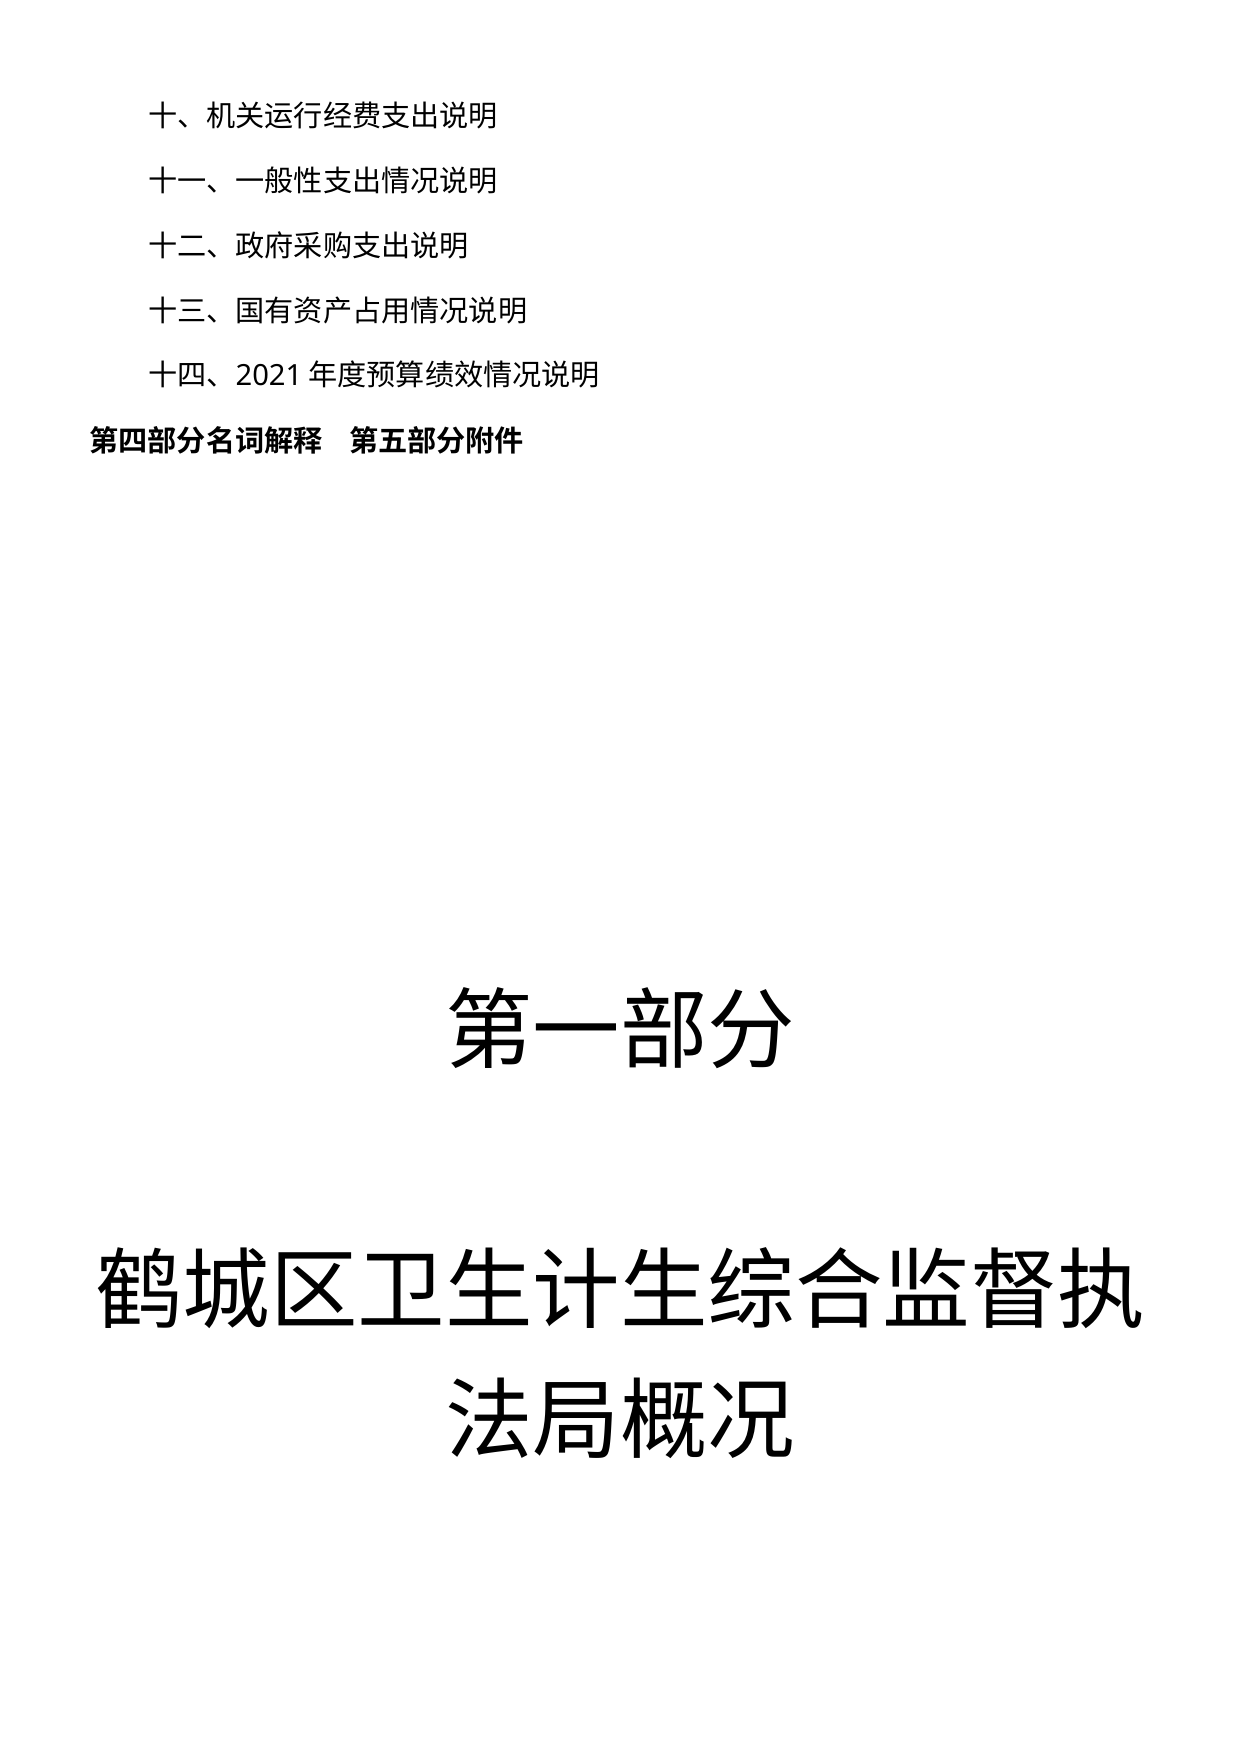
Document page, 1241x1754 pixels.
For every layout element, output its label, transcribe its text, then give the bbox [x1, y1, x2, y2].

text 鹤城区卫生计生综合监督执法局概况 [75, 1218, 1165, 1478]
text 十三、国有资产占用情况说明 [75, 276, 1165, 341]
text 第四部分名词解释 第五部分附件 [75, 406, 1165, 471]
text 第一部分 [75, 958, 1165, 1088]
text 十一、一般性支出情况说明 [75, 146, 1165, 211]
text 十、机关运行经费支出说明 [75, 81, 1165, 146]
text 十二、政府采购支出说明 [75, 211, 1165, 276]
text 十四、2021年度预算绩效情况说明 [75, 341, 1165, 406]
